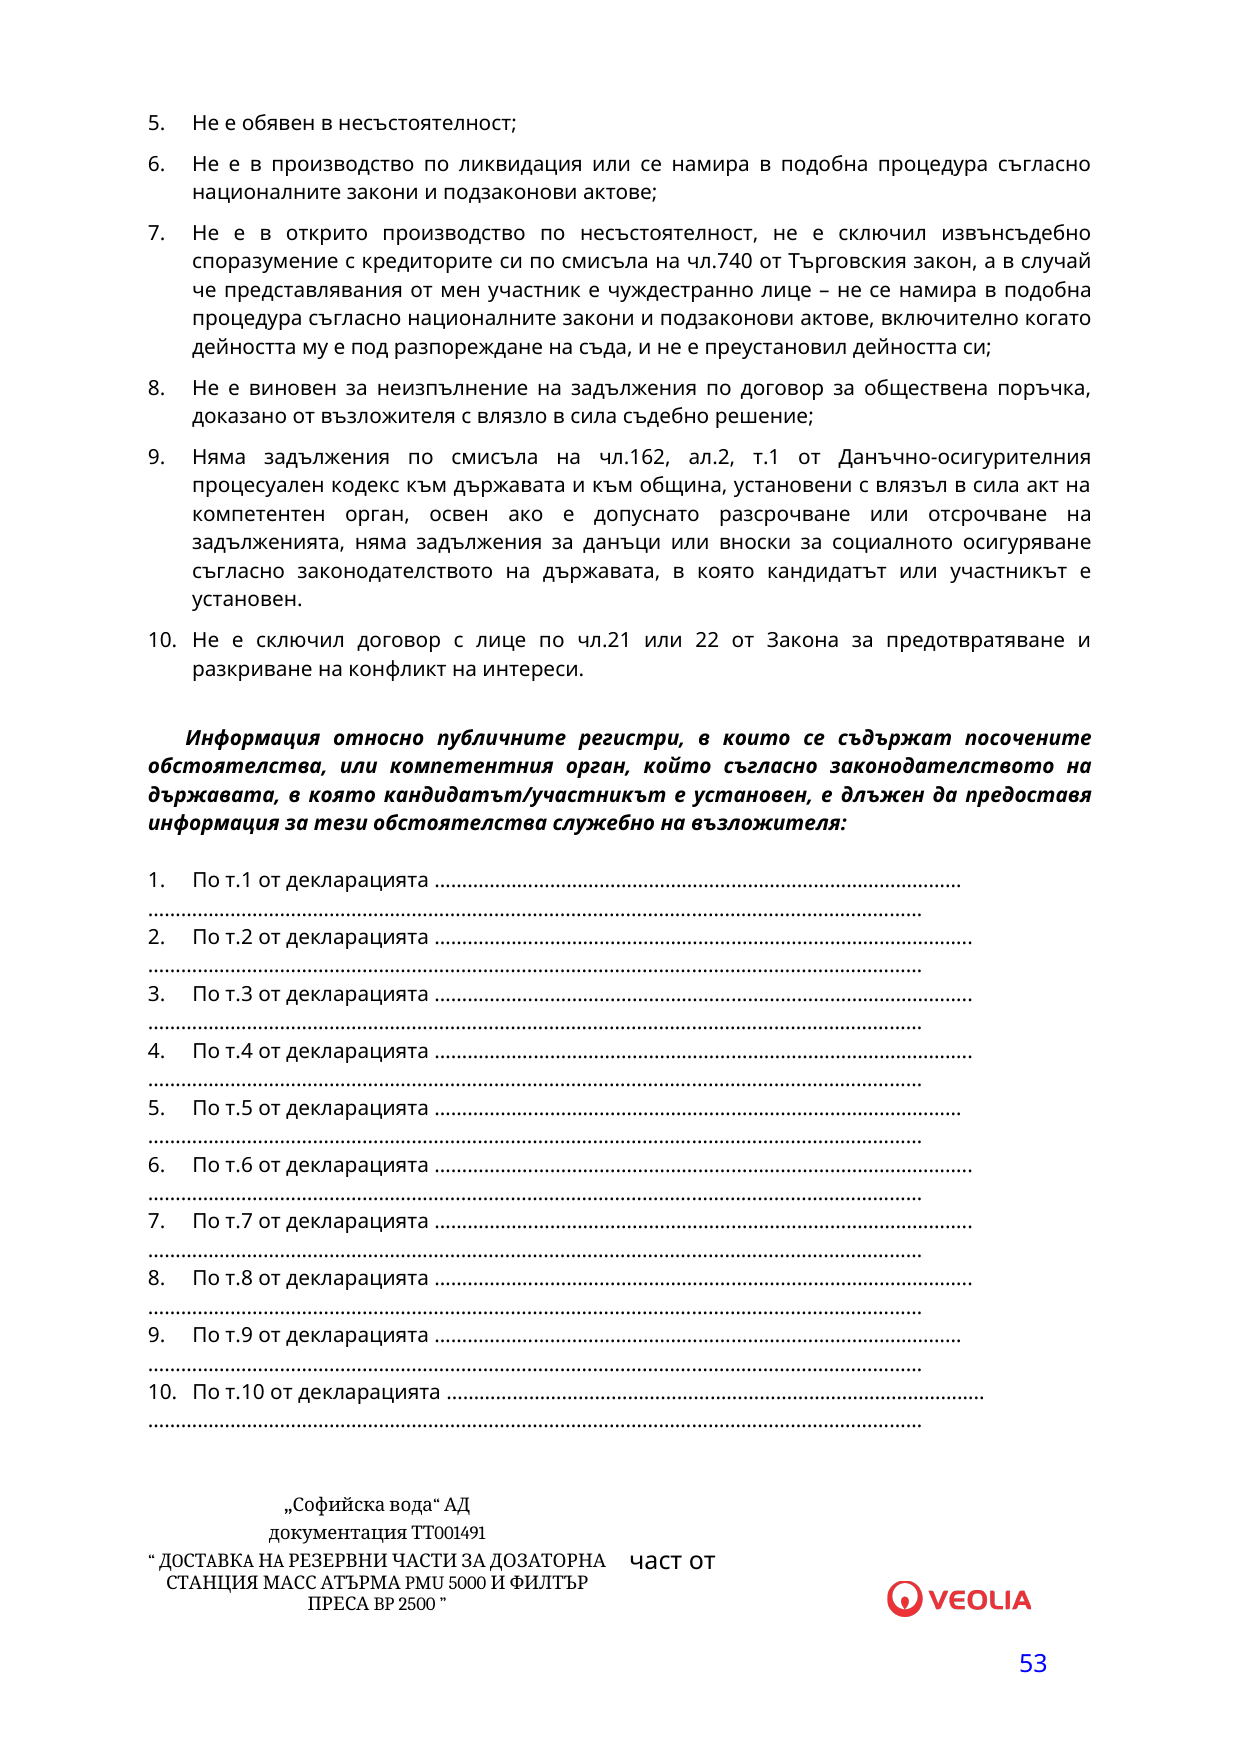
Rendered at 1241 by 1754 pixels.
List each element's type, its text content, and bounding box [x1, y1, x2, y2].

list Не е сключил договор с лице по чл.21 или 22 от Закона за предотвратяване и разкриване на конфликт на интереси. [148, 625, 1093, 682]
list По т.1 от декларацията …………………………………………………………………………………… [148, 865, 1093, 894]
text …………………………………………………………………………………………………………………………… [148, 894, 1093, 922]
text …………………………………………………………………………………………………………………………… [148, 1406, 1093, 1434]
list По т.4 от декларацията …………………………………………………………………………………….. [148, 1036, 1093, 1064]
text …………………………………………………………………………………………………………………………… [148, 1007, 1093, 1036]
list По т.3 от декларацията …………………………………………………………………………………….. [148, 979, 1093, 1007]
list По т.10 от декларацията …………………………………………………………………………………….. [148, 1377, 1093, 1406]
text …………………………………………………………………………………………………………………………… [148, 1064, 1093, 1093]
text …………………………………………………………………………………………………………………………… [148, 1121, 1093, 1150]
text …………………………………………………………………………………………………………………………… [148, 1178, 1093, 1207]
list Не е в открито производство по несъстоятелност, не е сключил извънсъдебно споразумение с кредиторите си по смисъла на чл.740 от Търговския закон, а в случай че представлявания от мен участник е чуждестранно лице – не се намира в подобна процедура съгласно националните закони и подзаконови актове, включително когато дейността му е под разпореждане на съда, и не е преустановил дейността си; [148, 218, 1093, 360]
list Не е обявен в несъстоятелност; [148, 108, 1093, 136]
text …………………………………………………………………………………………………………………………… [148, 1235, 1093, 1263]
list По т.7 от декларацията …………………………………………………………………………………….. [148, 1207, 1093, 1235]
text …………………………………………………………………………………………………………………………… [148, 1292, 1093, 1320]
text …………………………………………………………………………………………………………………………… [148, 1349, 1093, 1377]
list По т.6 от декларацията …………………………………………………………………………………….. [148, 1150, 1093, 1178]
list Не е в производство по ликвидация или се намира в подобна процедура съгласно националните закони и подзаконови актове; [148, 149, 1093, 206]
list По т.2 от декларацията …………………………………………………………………………………….. [148, 922, 1093, 951]
text Информация относно публичните регистри, в които се съдържат посочените обстоятелства, или компетентния орган, който съгласно законодателството на държавата, в която кандидатът/участникът е установен, е длъжен да предоставя информация за тези обстоятелства служебно на възложителя: [148, 723, 1093, 837]
picture [887, 1581, 1032, 1617]
list По т.5 от декларацията …………………………………………………………………………………… [148, 1093, 1093, 1121]
list Не е виновен за неизпълнение на задължения по договор за обществена поръчка, доказано от възложителя с влязло в сила съдебно решение; [148, 373, 1093, 430]
list Няма задължения по смисъла на чл.162, ал.2, т.1 от Данъчно-осигурителния процесуален кодекс към държавата и към община, установени с влязъл в сила акт на компетентен орган, освен ако е допуснато разсрочване или отсрочване на задълженията, няма задължения за данъци или вноски за социалното осигуряване съгласно законодателството на държавата, в която кандидатът или участникът е установен. [148, 442, 1093, 613]
list По т.8 от декларацията …………………………………………………………………………………….. [148, 1263, 1093, 1292]
text …………………………………………………………………………………………………………………………… [148, 951, 1093, 979]
list По т.9 от декларацията …………………………………………………………………………………… [148, 1320, 1093, 1349]
